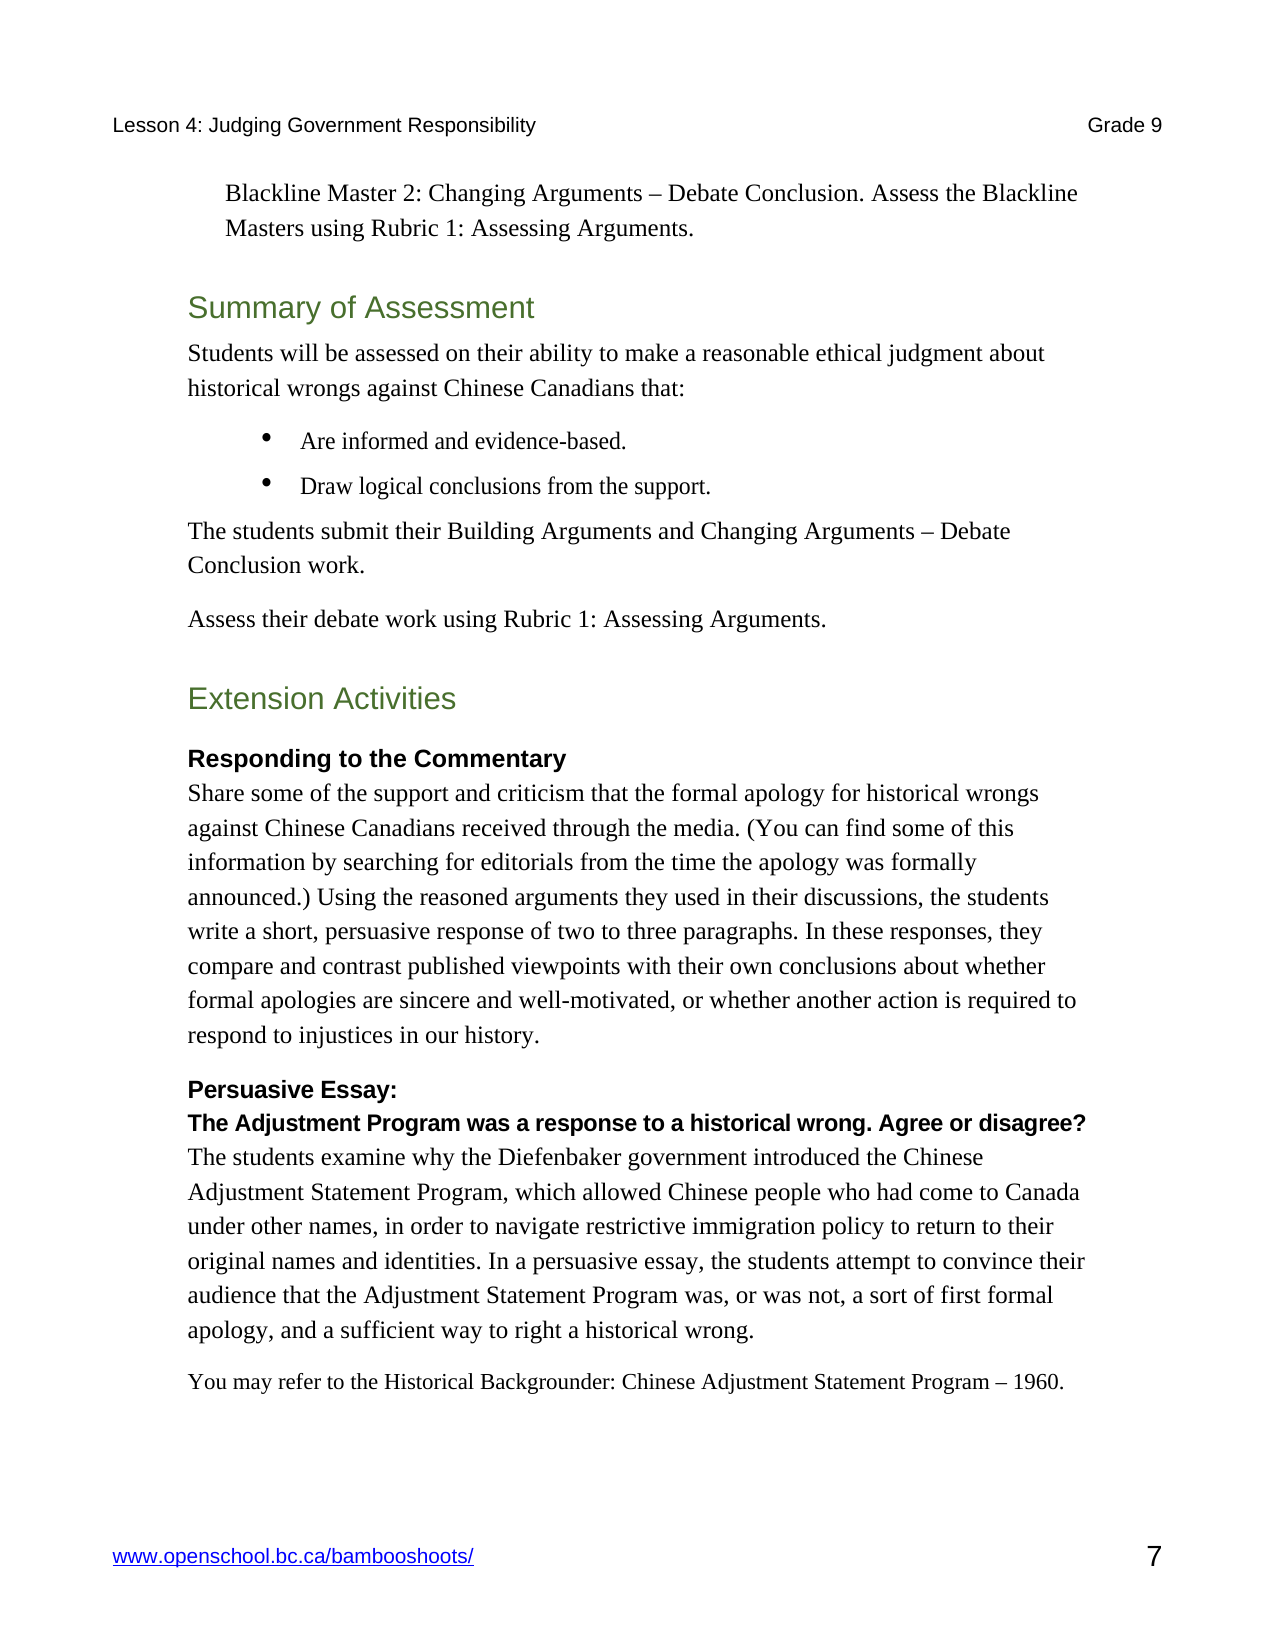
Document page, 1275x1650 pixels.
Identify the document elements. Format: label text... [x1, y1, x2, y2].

list Draw logical conclusions from the support. [262, 471, 1087, 500]
text You may refer to the Historical Backgrounder: Chinese Adjustment Statement Program – 1960. [187, 1368, 1087, 1394]
subtitle Responding to the Commentary [187, 744, 1087, 773]
text Assess their debate work using Rubric 1: Assessing Arguments. [187, 604, 1087, 632]
list Are informed and evidence-based. [262, 426, 1087, 455]
text The students submit their Building Arguments and Changing Arguments – Debate Conclusion work. [187, 516, 1087, 579]
text The students examine why the Diefenbaker government introduced the Chinese Adjustment Statement Program, which allowed Chinese people who had come to Canada under other names, in order to navigate restrictive immigration policy to return to their original names and identities. In a persuasive essay, the students attempt to convince their audience that the Adjustment Statement Program was, or was not, a sort of first formal apology, and a sufficient way to right a historical wrong. [187, 1142, 1087, 1343]
subtitle Summary of Assessment [187, 289, 1087, 325]
subtitle Extension Activities [187, 680, 1087, 716]
text Students will be assessed on their ability to make a reasonable ethical judgment about historical wrongs against Chinese Canadians that: [187, 338, 1087, 402]
subtitle Persuasive Essay: The Adjustment Program was a response to a historical wrong. Agree or disagree? [187, 1075, 1087, 1137]
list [187, 178, 1087, 242]
text Share some of the support and criticism that the formal apology for historical wrongs against Chinese Canadians received through the media. (You can find some of this information by searching for editorials from the time the apology was formally announced.) Using the reasoned arguments they used in their discussions, the students write a short, persuasive response of two to three paragraphs. In these responses, they compare and contrast published viewpoints with their own conclusions about whether formal apologies are sincere and well-motivated, or whether another action is required to respond to injustices in our history. [187, 778, 1087, 1048]
